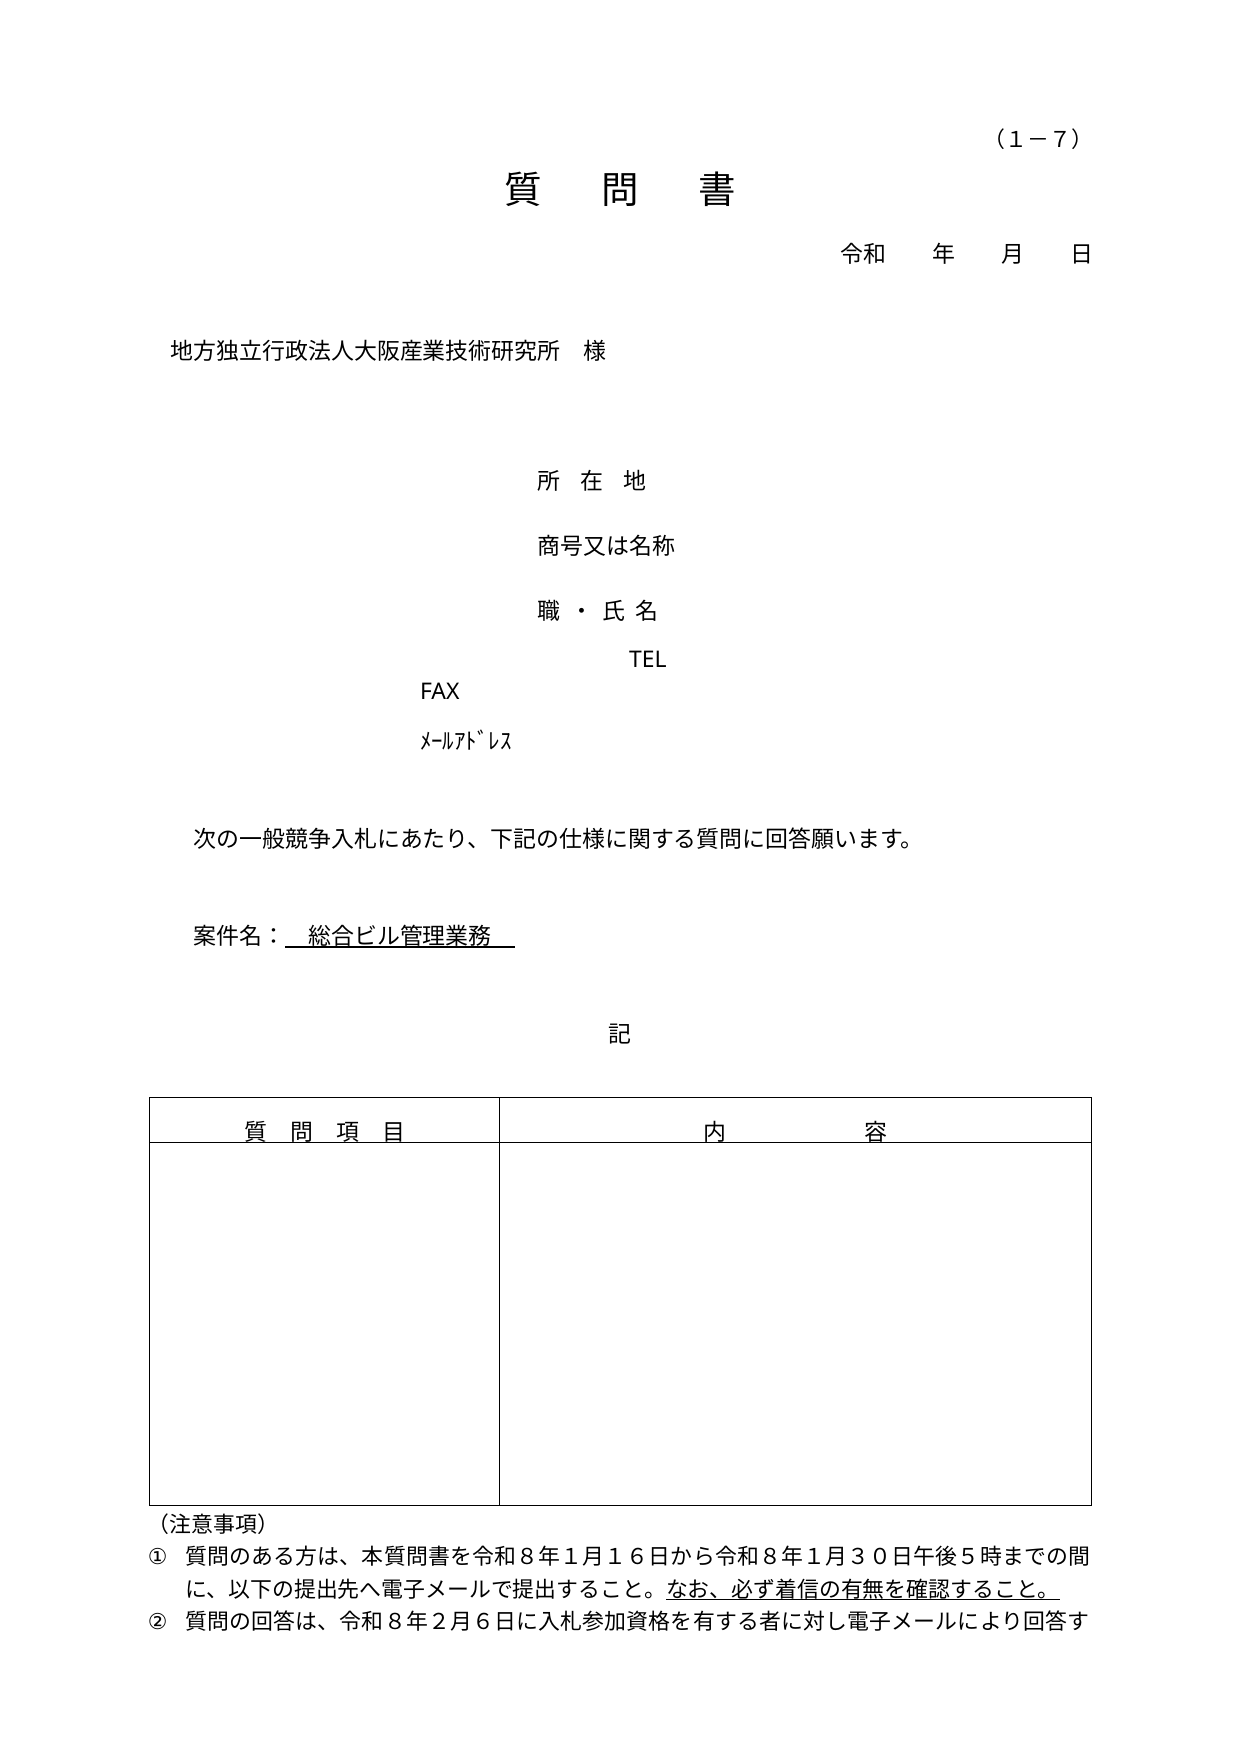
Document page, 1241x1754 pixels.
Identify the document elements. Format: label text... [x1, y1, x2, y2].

subtitle 記 [148, 999, 1092, 1064]
text 質問書 [148, 154, 1092, 219]
text ﾒｰﾙｱﾄﾞﾚｽ [148, 707, 1092, 772]
list 質問のある方は、本質問書を令和８年１月１６日から令和８年１月３０日午後５時までの間に、以下の提出先へ電子メールで提出すること。なお、必ず着信の有無を確認すること。 [148, 1539, 1092, 1604]
text TEL [148, 642, 1092, 674]
text 地方独立行政法人大阪産業技術研究所 様 [148, 317, 1092, 382]
table_cell [500, 1143, 1091, 1505]
table_header 質 問 項 目 [150, 1098, 499, 1142]
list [148, 1604, 1092, 1636]
text 商号又は名称 [148, 512, 1092, 577]
table_header 内 容 [500, 1098, 1091, 1142]
text 令和 年 月 日 [148, 219, 1092, 284]
text （注意事項） [148, 1506, 1092, 1539]
table_cell [150, 1143, 499, 1505]
text （１－７） [148, 122, 1092, 154]
text 所在地 [148, 447, 1092, 512]
text 次の一般競争入札にあたり、下記の仕様に関する質問に回答願います。 [148, 804, 1092, 869]
text 案件名： 総合ビル管理業務 [148, 902, 1092, 967]
text 職・氏名 [148, 577, 1092, 642]
text FAX [148, 674, 1092, 707]
